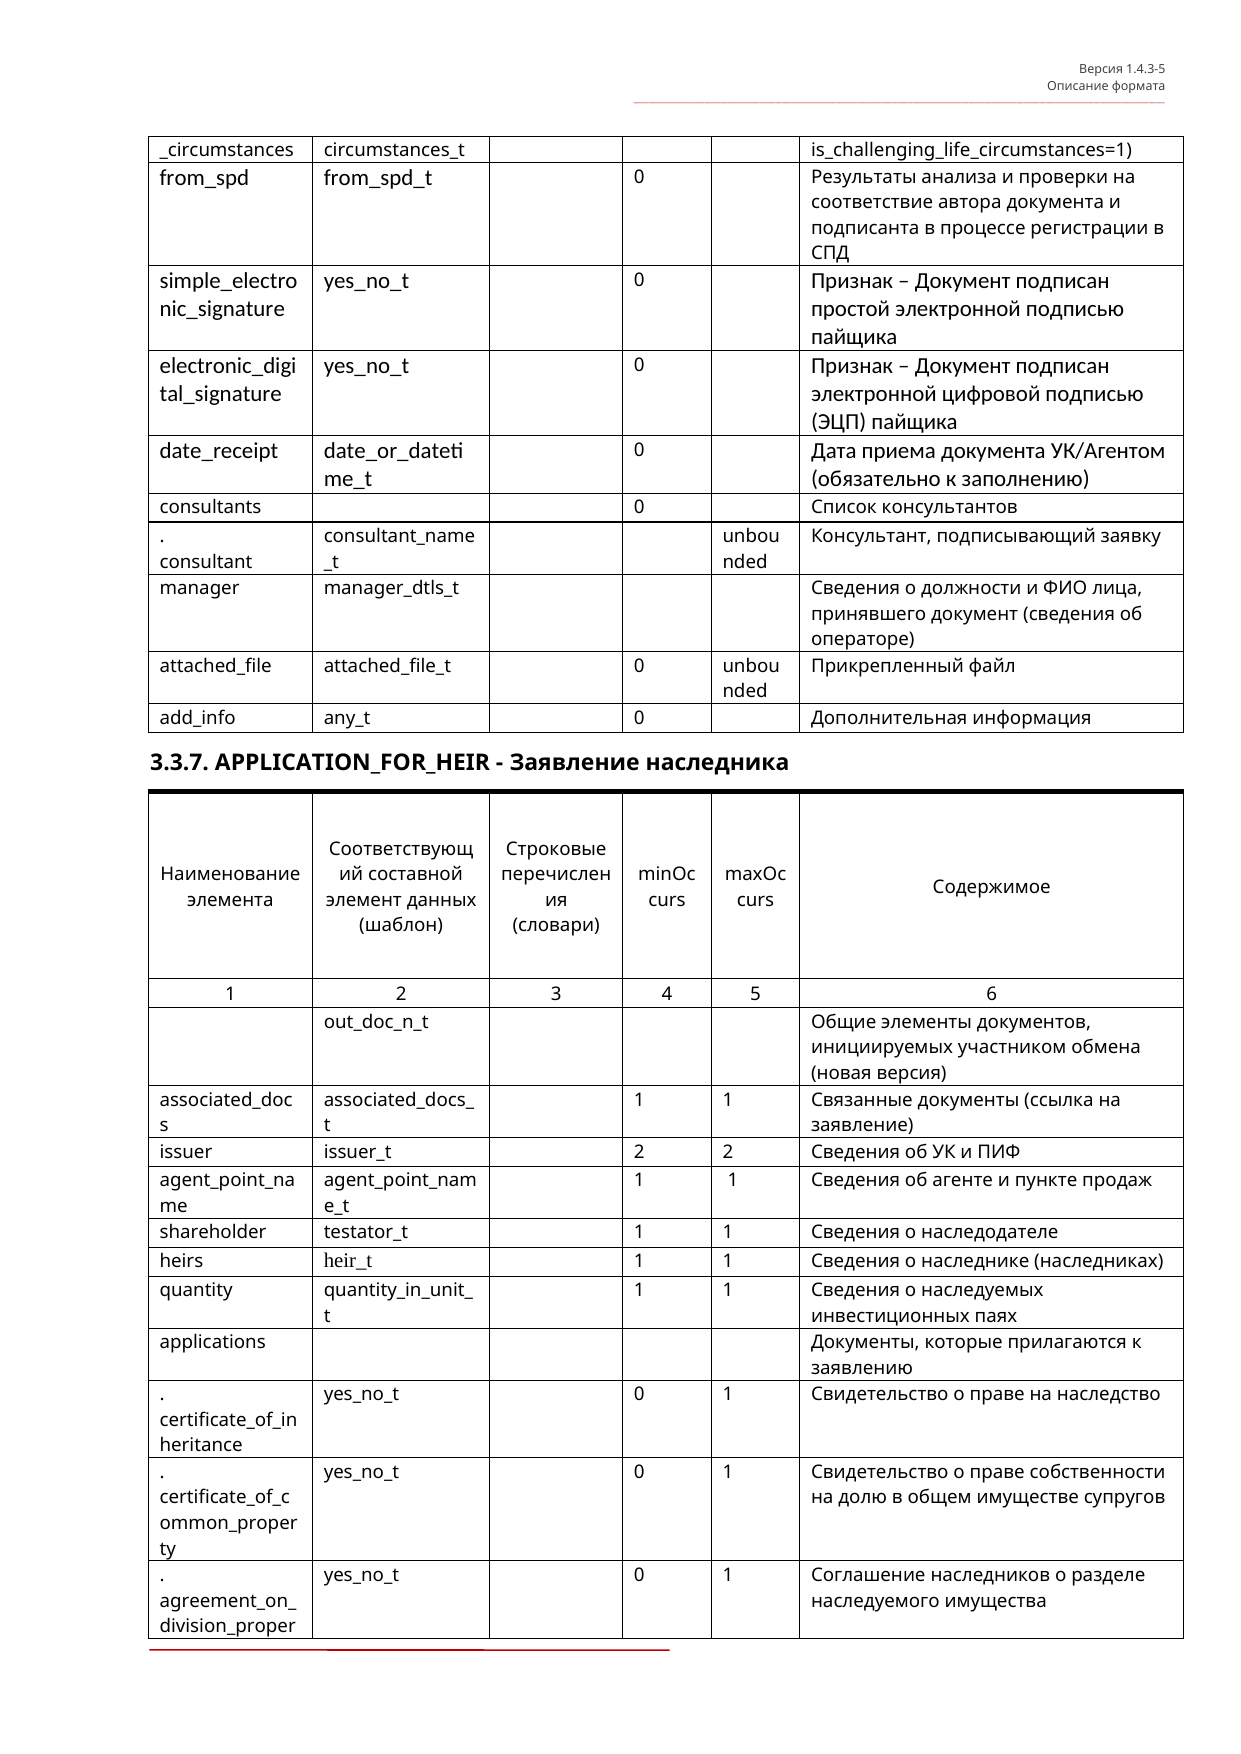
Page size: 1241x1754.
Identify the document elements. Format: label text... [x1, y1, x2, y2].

table_cell 1 [712, 1086, 799, 1137]
table_cell 5 [712, 979, 799, 1007]
table_cell [490, 1086, 622, 1137]
table_cell [490, 1381, 622, 1457]
table_cell 1 [623, 1086, 711, 1137]
table_cell yes_no_t [313, 351, 489, 435]
table_cell [490, 351, 622, 435]
table_cell 0 [623, 494, 711, 521]
table_cell 1 [712, 1381, 799, 1457]
table_header Наименование элемента [149, 794, 312, 978]
table_cell [490, 523, 622, 573]
table_cell [623, 575, 711, 651]
table_cell unbounded [712, 652, 799, 703]
table_cell 0 [623, 1458, 711, 1560]
table_cell yes_no_t [313, 1561, 489, 1638]
table_header Содержимое [800, 794, 1183, 978]
table_cell Сведения о наследнике (наследниках) [800, 1248, 1183, 1276]
table_cell [490, 1248, 622, 1276]
table_cell [313, 494, 489, 521]
table_cell 6 [800, 979, 1183, 1007]
table_cell [490, 436, 622, 492]
table_header Соответствующий составной элемент данных (шаблон) [313, 794, 489, 978]
table_cell [490, 1277, 622, 1328]
table_cell Сведения о наследуемых инвестиционных паях [800, 1277, 1183, 1328]
table_cell date_receipt [149, 436, 312, 492]
table_cell out_doc_n_t [313, 1008, 489, 1085]
table_cell [490, 266, 622, 350]
table_cell [712, 1008, 799, 1085]
table_cell agent_point_name_t [313, 1167, 489, 1218]
table_cell Дата приема документа УК/Агентом (обязательно к заполнению) [800, 436, 1183, 492]
table_cell Результаты анализа и проверки на соответствие автора документа и подписанта в процессе регистрации в СПД [800, 163, 1183, 265]
table_cell [149, 1008, 312, 1085]
table_cell add_info [149, 704, 312, 732]
table_cell heir_t [313, 1248, 489, 1276]
table_cell simple_electronic_signature [149, 266, 312, 350]
table_cell [712, 575, 799, 651]
table_cell issuer_t [313, 1138, 489, 1166]
table_cell [490, 1167, 622, 1218]
table_cell [623, 1329, 711, 1380]
table_cell associated_docs_t [313, 1086, 489, 1137]
table_cell manager [149, 575, 312, 651]
table_cell [490, 1138, 622, 1166]
table_cell Сведения об агенте и пункте продаж [800, 1167, 1183, 1218]
table_cell consultant_name_t [313, 523, 489, 573]
table_cell 1 [712, 1167, 799, 1218]
table_cell yes_no_t [313, 1381, 489, 1457]
table_cell 4 [623, 979, 711, 1007]
table_cell manager_dtls_t [313, 575, 489, 651]
table_cell shareholder [149, 1219, 312, 1247]
table_header Строковые перечисления (словари) [490, 794, 622, 978]
table_cell [490, 1219, 622, 1247]
table_cell Признак – Документ подписан простой электронной подписью пайщика [800, 266, 1183, 350]
table_cell 0 [623, 1381, 711, 1457]
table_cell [800, 137, 1183, 162]
table_cell associated_docs [149, 1086, 312, 1137]
table_cell 1 [712, 1561, 799, 1638]
table_cell . certificate_of_inheritance [149, 1381, 312, 1457]
table_cell [712, 704, 799, 732]
table_cell [490, 163, 622, 265]
table_cell Общие элементы документов, инициируемых участником обмена (новая версия) [800, 1008, 1183, 1085]
table_cell date_or_datetime_t [313, 436, 489, 492]
table_cell 0 [623, 652, 711, 703]
table_cell 2 [712, 1138, 799, 1166]
table_header minOccurs [623, 794, 711, 978]
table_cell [313, 137, 489, 162]
table_cell [490, 494, 622, 521]
table_cell 0 [623, 704, 711, 732]
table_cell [149, 137, 312, 162]
table_header maxOccurs [712, 794, 799, 978]
table_cell from_spd_t [313, 163, 489, 265]
table_cell yes_no_t [313, 1458, 489, 1560]
table_cell Сведения о должности и ФИО лица, принявшего документ (сведения об операторе) [800, 575, 1183, 651]
table_cell [490, 1329, 622, 1380]
subtitle 3.3.7. APPLICATION_FOR_HEIR - Заявление наследника [150, 746, 1165, 777]
table_cell 1 [712, 1219, 799, 1247]
table_cell 1 [623, 1167, 711, 1218]
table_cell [800, 1561, 1183, 1638]
table_cell Связанные документы (ссылка на заявление) [800, 1086, 1183, 1137]
table_cell 1 [623, 1277, 711, 1328]
table_cell [490, 575, 622, 651]
table_cell [712, 137, 799, 162]
table_cell [712, 266, 799, 350]
table_cell 1 [149, 979, 312, 1007]
table_cell [490, 1561, 622, 1638]
table_cell electronic_digital_signature [149, 351, 312, 435]
table_cell [712, 351, 799, 435]
table_cell [490, 704, 622, 732]
table_cell yes_no_t [313, 266, 489, 350]
table_cell [490, 1008, 622, 1085]
table_cell issuer [149, 1138, 312, 1166]
table_cell agent_point_name [149, 1167, 312, 1218]
table_cell consultants [149, 494, 312, 521]
table_cell 2 [313, 979, 489, 1007]
table_cell [712, 436, 799, 492]
table_cell [313, 1329, 489, 1380]
table_cell . consultant [149, 523, 312, 573]
table_cell 0 [623, 163, 711, 265]
table_cell 3 [490, 979, 622, 1007]
table_cell [712, 1329, 799, 1380]
table_cell . certificate_of_common_property [149, 1458, 312, 1560]
table_cell 1 [712, 1458, 799, 1560]
table_cell Дополнительная информация [800, 704, 1183, 732]
table_cell [623, 523, 711, 573]
table_cell Признак – Документ подписан электронной цифровой подписью (ЭЦП) пайщика [800, 351, 1183, 435]
table_cell applications [149, 1329, 312, 1380]
table_cell Консультант, подписывающий заявку [800, 523, 1183, 573]
table_cell heirs [149, 1248, 312, 1276]
table_cell Сведения об УК и ПИФ [800, 1138, 1183, 1166]
table_cell from_spd [149, 163, 312, 265]
table_cell Прикрепленный файл [800, 652, 1183, 703]
table_cell 0 [623, 436, 711, 492]
table_cell 1 [623, 1248, 711, 1276]
table_cell testator_t [313, 1219, 489, 1247]
table_cell any_t [313, 704, 489, 732]
table_cell Документы, которые прилагаются к заявлению [800, 1329, 1183, 1380]
table_cell 0 [623, 137, 711, 162]
table_cell [712, 163, 799, 265]
table_cell 1 [712, 1248, 799, 1276]
table_cell 1 [623, 1219, 711, 1247]
table_cell attached_file_t [313, 652, 489, 703]
table_cell [623, 1008, 711, 1085]
table_cell quantity [149, 1277, 312, 1328]
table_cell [149, 1561, 312, 1638]
table_cell 0 [623, 1561, 711, 1638]
table_cell 2 [623, 1138, 711, 1166]
table_cell attached_file [149, 652, 312, 703]
table_cell 1 [712, 1277, 799, 1328]
table_cell Список консультантов [800, 494, 1183, 521]
table_cell [490, 652, 622, 703]
table_cell 0 [623, 266, 711, 350]
table_cell unbounded [712, 523, 799, 573]
table_cell Сведения о наследодателе [800, 1219, 1183, 1247]
table_cell [490, 1458, 622, 1560]
table_cell Свидетельство о праве собственности на долю в общем имуществе супругов [800, 1458, 1183, 1560]
table_cell [712, 494, 799, 521]
table_cell Свидетельство о праве на наследство [800, 1381, 1183, 1457]
table_cell 0 [623, 351, 711, 435]
table_cell [490, 137, 622, 162]
table_cell quantity_in_unit_t [313, 1277, 489, 1328]
